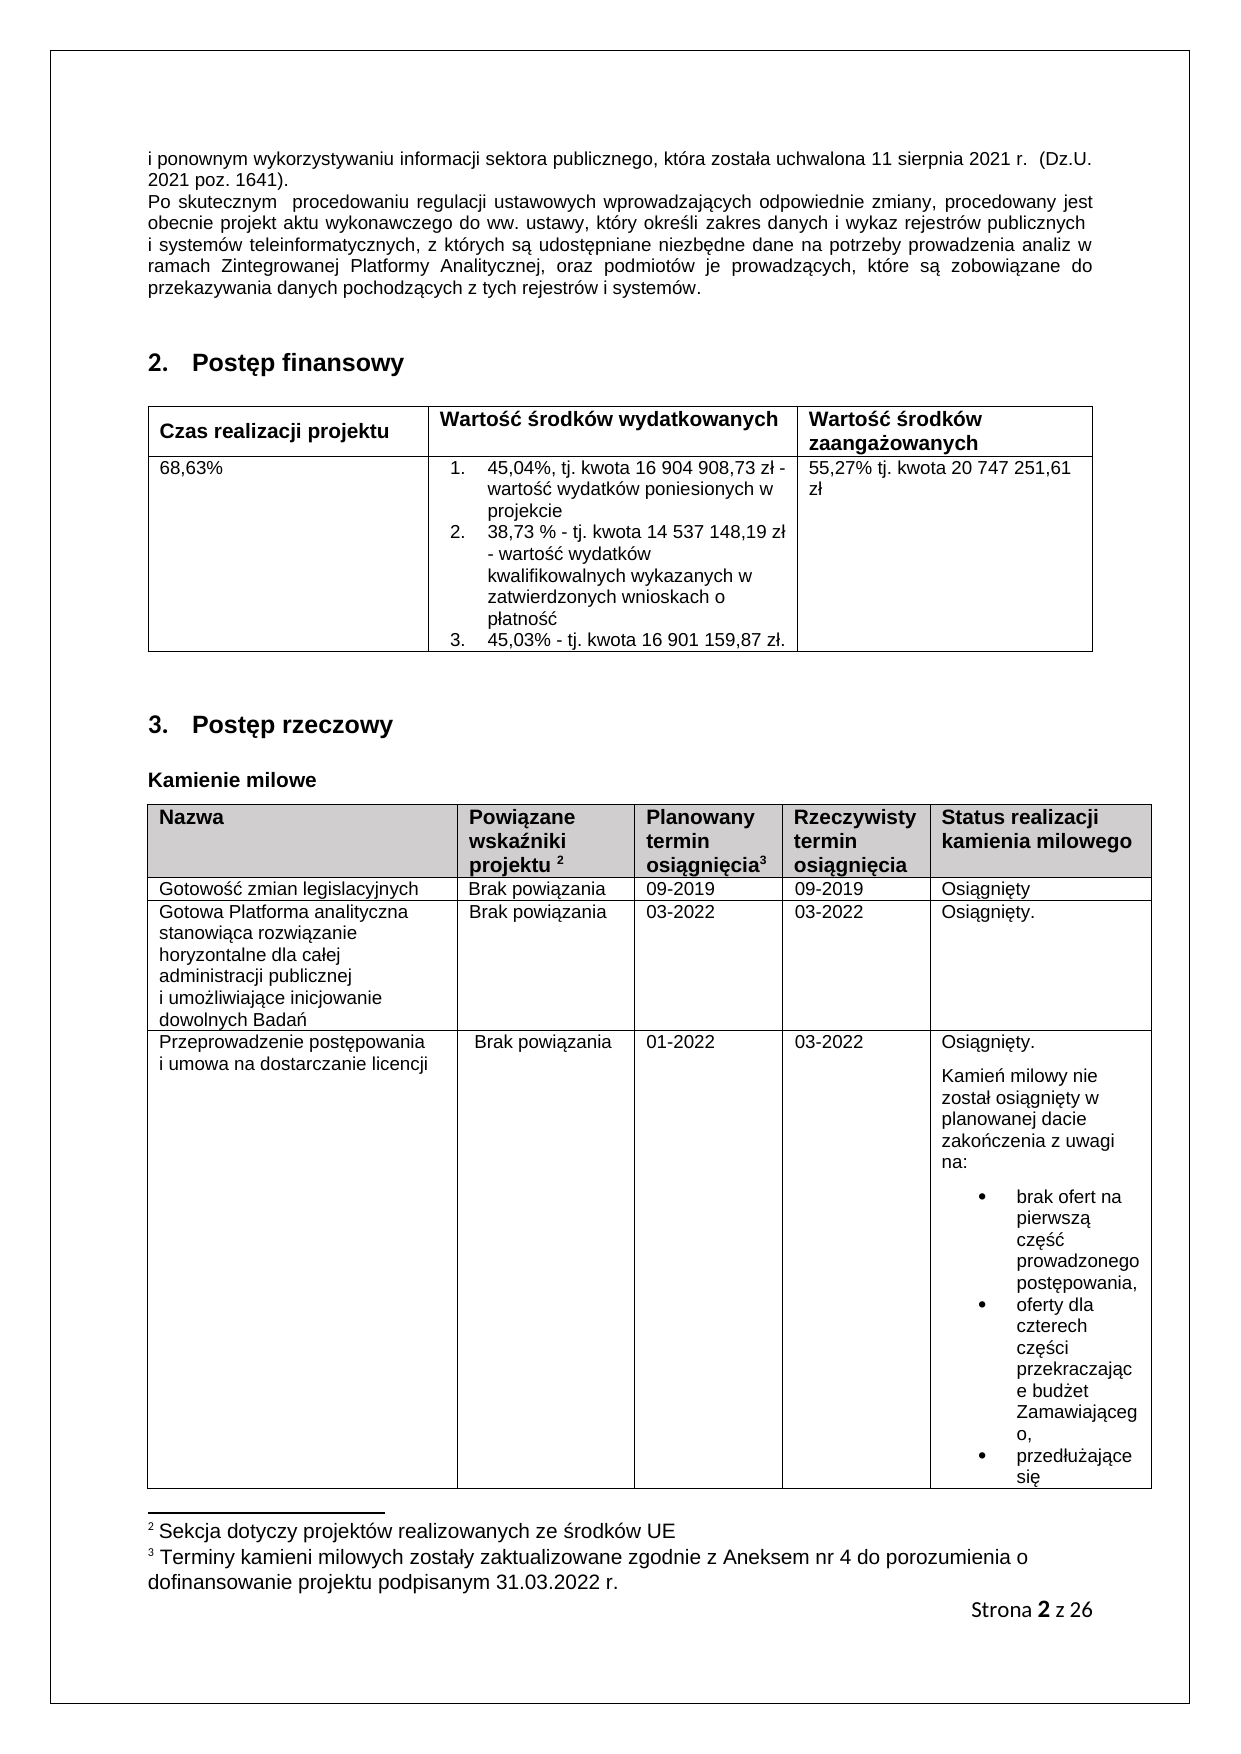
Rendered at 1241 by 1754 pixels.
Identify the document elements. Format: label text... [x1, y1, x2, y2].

table_cell 03-2022 [783, 1031, 930, 1488]
subtitle Postęp rzeczowy [148, 707, 1093, 740]
table_header Nazwa [148, 805, 457, 877]
table_cell 68,63% [149, 457, 428, 651]
table_header Planowany termin osiągnięcia [635, 805, 782, 877]
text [148, 147, 1093, 191]
table_header Wartość środków zaangażowanych [798, 407, 1092, 456]
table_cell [931, 1031, 1151, 1488]
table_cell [148, 1031, 457, 1488]
table_header Status realizacji kamienia milowego [931, 805, 1151, 877]
table_cell 01-2022 [635, 1031, 782, 1488]
table_cell Gotowa Platforma analityczna stanowiąca rozwiązanie horyzontalne dla całej administracji publicznej i umożliwiające inicjowanie dowolnych Badań [148, 901, 457, 1030]
text Po skutecznym procedowaniu regulacji ustawowych wprowadzających odpowiednie zmiany, procedowany jest obecnie projekt aktu wykonawczego do ww. ustawy, który określi zakres danych i wykaz rejestrów publicznych i systemów teleinformatycznych, z których są udostępniane niezbędne dane na potrzeby prowadzenia analiz w ramach Zintegrowanej Platformy Analitycznej, oraz podmiotów je prowadzących, które są zobowiązane do przekazywania danych pochodzących z tych rejestrów i systemów. [148, 191, 1093, 298]
table_header Wartość środków wydatkowanych [429, 407, 797, 456]
table_cell 09-2019 [635, 878, 782, 899]
table_header Czas realizacji projektu [149, 407, 428, 456]
table_header Rzeczywisty termin osiągnięcia [783, 805, 930, 877]
table_cell Osiągnięty. [931, 901, 1151, 1030]
table_cell Brak powiązania [458, 1031, 634, 1488]
table_cell Brak powiązania [458, 901, 634, 1030]
table_cell Gotowość zmian legislacyjnych [148, 878, 457, 899]
subtitle Postęp finansowy [148, 345, 1093, 378]
text Kamienie milowe [148, 768, 1093, 792]
table_cell 03-2022 [783, 901, 930, 1030]
table_cell 55,27% tj. kwota 20 747 251,61 zł [798, 457, 1092, 651]
table_cell 45,04%, tj. kwota 16 904 908,73 zł - wartość wydatków poniesionych w projekcie 38,73 % - tj. kwota 14 537 148,19 zł - wartość wydatków kwalifikowalnych wykazanych w zatwierdzonych wnioskach o płatność 45,03% - tj. kwota 16 901 159,87 zł. [429, 457, 797, 651]
table_header Powiązane wskaźniki projektu [458, 805, 634, 877]
table_cell 03-2022 [635, 901, 782, 1030]
table_cell Osiągnięty [931, 878, 1151, 899]
table_cell Brak powiązania [458, 878, 634, 899]
table_cell 09-2019 [783, 878, 930, 899]
